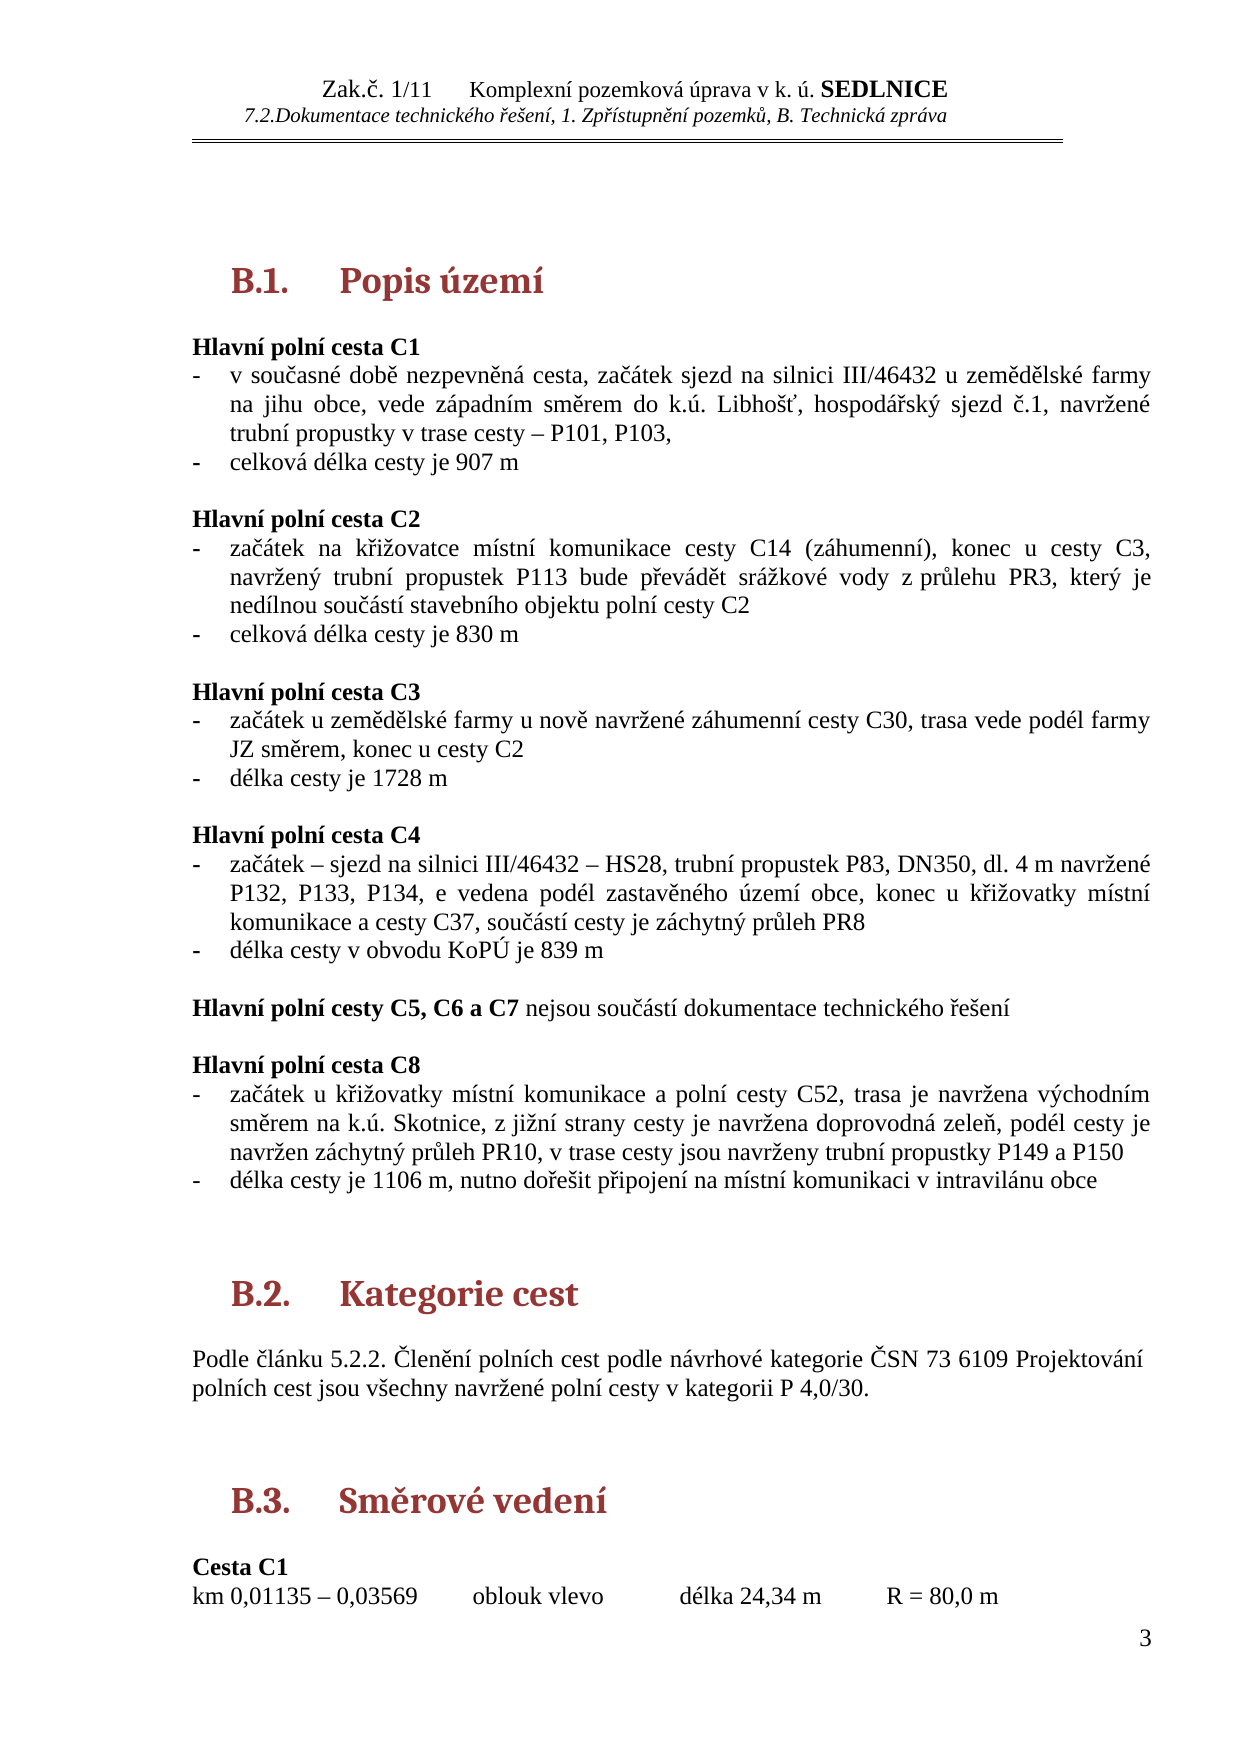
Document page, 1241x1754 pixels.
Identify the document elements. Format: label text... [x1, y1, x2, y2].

text Hlavní polní cesty C5, C6 a C7 nejsou součástí dokumentace technického řešení [192, 993, 1152, 1022]
list v současné době nezpevněná cesta, začátek sjezd na silnici III/46432 u zemědělské farmy na jihu obce, vede západním směrem do k.ú. Libhošť, hospodářský sjezd č.1, navržené trubní propustky v trase cesty – P101, P103, [192, 360, 1152, 447]
text Hlavní polní cesta C2 [192, 504, 1152, 533]
subtitle Kategorie cest [231, 1272, 1152, 1316]
text Podle článku 5.2.2. Členění polních cest podle návrhové kategorie ČSN 73 6109 Projektování polních cest jsou všechny navržené polní cesty v kategorii P 4,0/30. [118, 1344, 1152, 1402]
list začátek u zemědělské farmy u nově navržené záhumenní cesty C30, trasa vede podél farmy JZ směrem, konec u cesty C2 [192, 705, 1152, 763]
list začátek – sjezd na silnici III/46432 – HS28, trubní propustek P83, DN350, dl. 4 m navržené P132, P133, P134, e vedena podél zastavěného území obce, konec u křižovatky místní komunikace a cesty C37, součástí cesty je záchytný průleh PR8 [192, 849, 1152, 935]
list celková délka cesty je 830 m [192, 619, 1152, 648]
list délka cesty je 1106 m, nutno dořešit připojení na místní komunikaci v intravilánu obce [192, 1165, 1152, 1194]
subtitle Popis území [231, 260, 1152, 303]
text Hlavní polní cesta C8 [192, 1050, 1152, 1079]
text Cesta C1 [192, 1552, 1152, 1581]
text km 0,01135 – 0,03569 oblouk vlevo délka 24,34 m R = 80,0 m [192, 1581, 1152, 1609]
list začátek na křižovatce místní komunikace cesty C14 (záhumenní), konec u cesty C3, navržený trubní propustek P113 bude převádět srážkové vody z průlehu PR3, který je nedílnou součástí stavebního objektu polní cesty C2 [192, 533, 1152, 619]
list začátek u křižovatky místní komunikace a polní cesty C52, trasa je navržena východním směrem na k.ú. Skotnice, z jižní strany cesty je navržena doprovodná zeleň, podél cesty je navržen záchytný průleh PR10, v trase cesty jsou navrženy trubní propustky P149 a P150 [192, 1079, 1152, 1165]
list délka cesty je 1728 m [192, 763, 1152, 792]
list celková délka cesty je 907 m [192, 447, 1152, 475]
list délka cesty v obvodu KoPÚ je 839 m [192, 935, 1152, 964]
subtitle Směrové vedení [231, 1480, 1152, 1523]
text Hlavní polní cesta C1 [192, 332, 1152, 360]
text Hlavní polní cesta C4 [192, 820, 1152, 849]
text Hlavní polní cesta C3 [192, 677, 1152, 705]
